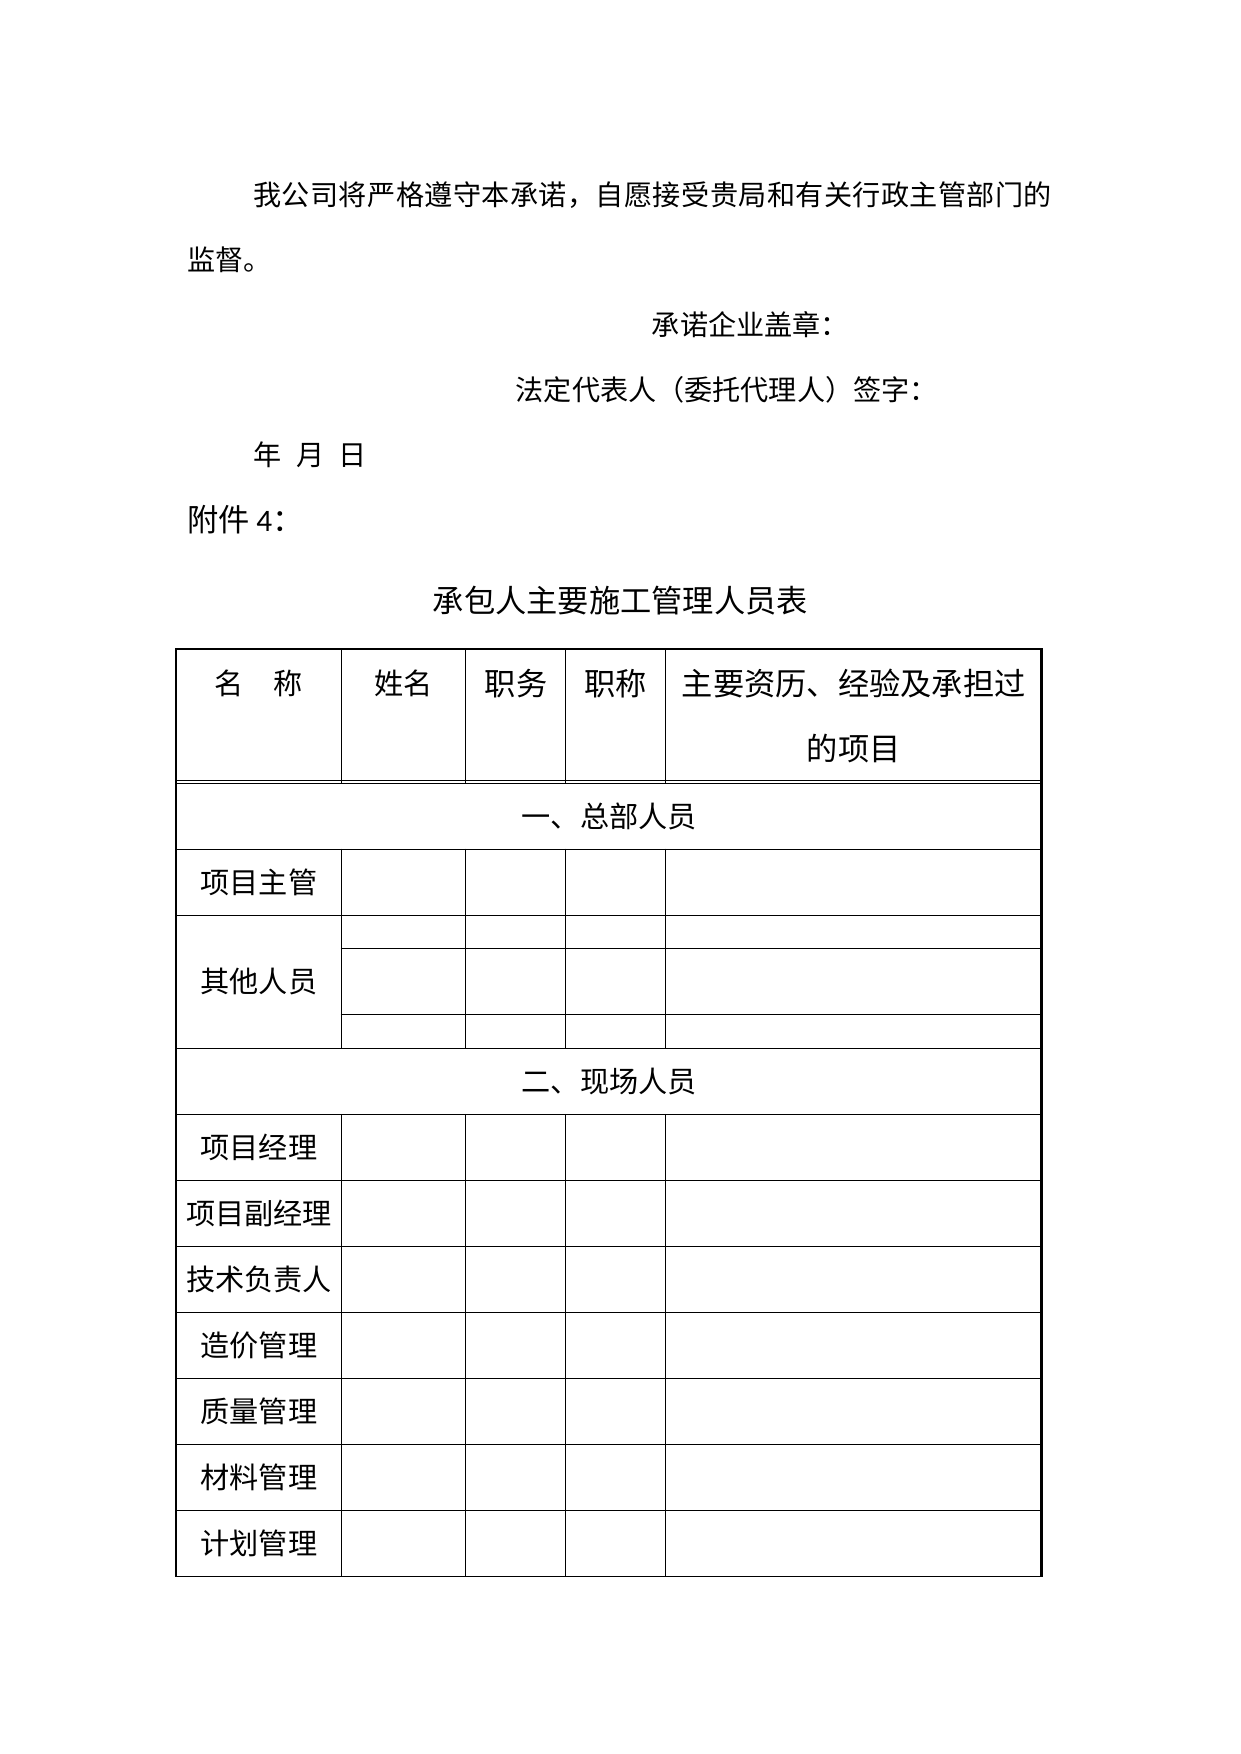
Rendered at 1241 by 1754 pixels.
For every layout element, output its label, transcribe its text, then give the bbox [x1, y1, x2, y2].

table_cell 材料管理 [177, 1445, 341, 1510]
table_cell [342, 850, 465, 914]
table_cell [177, 1014, 341, 1048]
table_cell [342, 1247, 465, 1312]
table_cell 造价管理 [177, 1313, 341, 1378]
table_cell [342, 1445, 465, 1510]
table_cell [466, 1379, 565, 1444]
table_cell 技术负责人 [177, 1247, 341, 1312]
table_cell [466, 850, 565, 914]
table_cell [466, 1511, 565, 1576]
table_cell [342, 1313, 465, 1378]
table_cell [566, 1181, 665, 1246]
table_cell [566, 1247, 665, 1312]
table_cell [666, 1115, 1040, 1180]
table_cell [342, 1379, 465, 1444]
text 我公司将严格遵守本承诺，自愿接受贵局和有关行政主管部门的监督。 [187, 162, 1053, 292]
table_cell [466, 1313, 565, 1378]
table_cell [666, 1511, 1040, 1576]
table_cell [566, 916, 665, 948]
table_cell [566, 1115, 665, 1180]
table_cell [177, 916, 341, 948]
table_cell [666, 1247, 1040, 1312]
table_cell [342, 1511, 465, 1576]
table_cell [566, 850, 665, 914]
table_cell 其他人员 [177, 948, 341, 1014]
table_header 职称 [566, 650, 665, 780]
table_header 名 称 [177, 650, 341, 780]
table_cell [566, 1379, 665, 1444]
table_cell [342, 1181, 465, 1246]
table_cell 二、现场人员 [177, 1049, 1040, 1114]
table_cell [666, 1445, 1040, 1510]
table_cell 项目副经理 [177, 1181, 341, 1246]
table_cell [666, 1313, 1040, 1378]
table_cell [566, 1313, 665, 1378]
text 法定代表人（委托代理人）签字： [450, 357, 1053, 422]
table_cell 项目主管 [177, 850, 341, 914]
table_cell [466, 1181, 565, 1246]
table_cell [466, 1015, 565, 1048]
text 承诺企业盖章： [187, 292, 1053, 357]
table_cell 项目经理 [177, 1115, 341, 1180]
table_cell [566, 1015, 665, 1048]
table_cell [466, 949, 565, 1014]
table_cell [666, 1181, 1040, 1246]
table_cell [566, 1445, 665, 1510]
table_cell 一、总部人员 [177, 784, 1040, 848]
table_cell [466, 1247, 565, 1312]
table_cell [566, 1511, 665, 1576]
table_cell 计划管理 [177, 1511, 341, 1576]
table_cell 质量管理 [177, 1379, 341, 1444]
table_cell [566, 949, 665, 1014]
table_cell [466, 1445, 565, 1510]
table_cell [342, 916, 465, 948]
table_cell [666, 1015, 1040, 1048]
text 承包人主要施工管理人员表 [187, 568, 1053, 633]
table_header 主要资历、经验及承担过的项目 [666, 650, 1040, 780]
table_cell [666, 949, 1040, 1014]
table_cell [466, 916, 565, 948]
table_header 职务 [466, 650, 565, 780]
text 附件4： [187, 487, 1053, 552]
table_cell [666, 850, 1040, 914]
table_cell [342, 1115, 465, 1180]
table_cell [666, 916, 1040, 948]
table_cell [342, 1015, 465, 1048]
table_cell [466, 1115, 565, 1180]
table_cell [666, 1379, 1040, 1444]
table_header 姓名 [342, 650, 465, 780]
table_cell [342, 949, 465, 1014]
text 年 月 日 [187, 422, 1053, 487]
